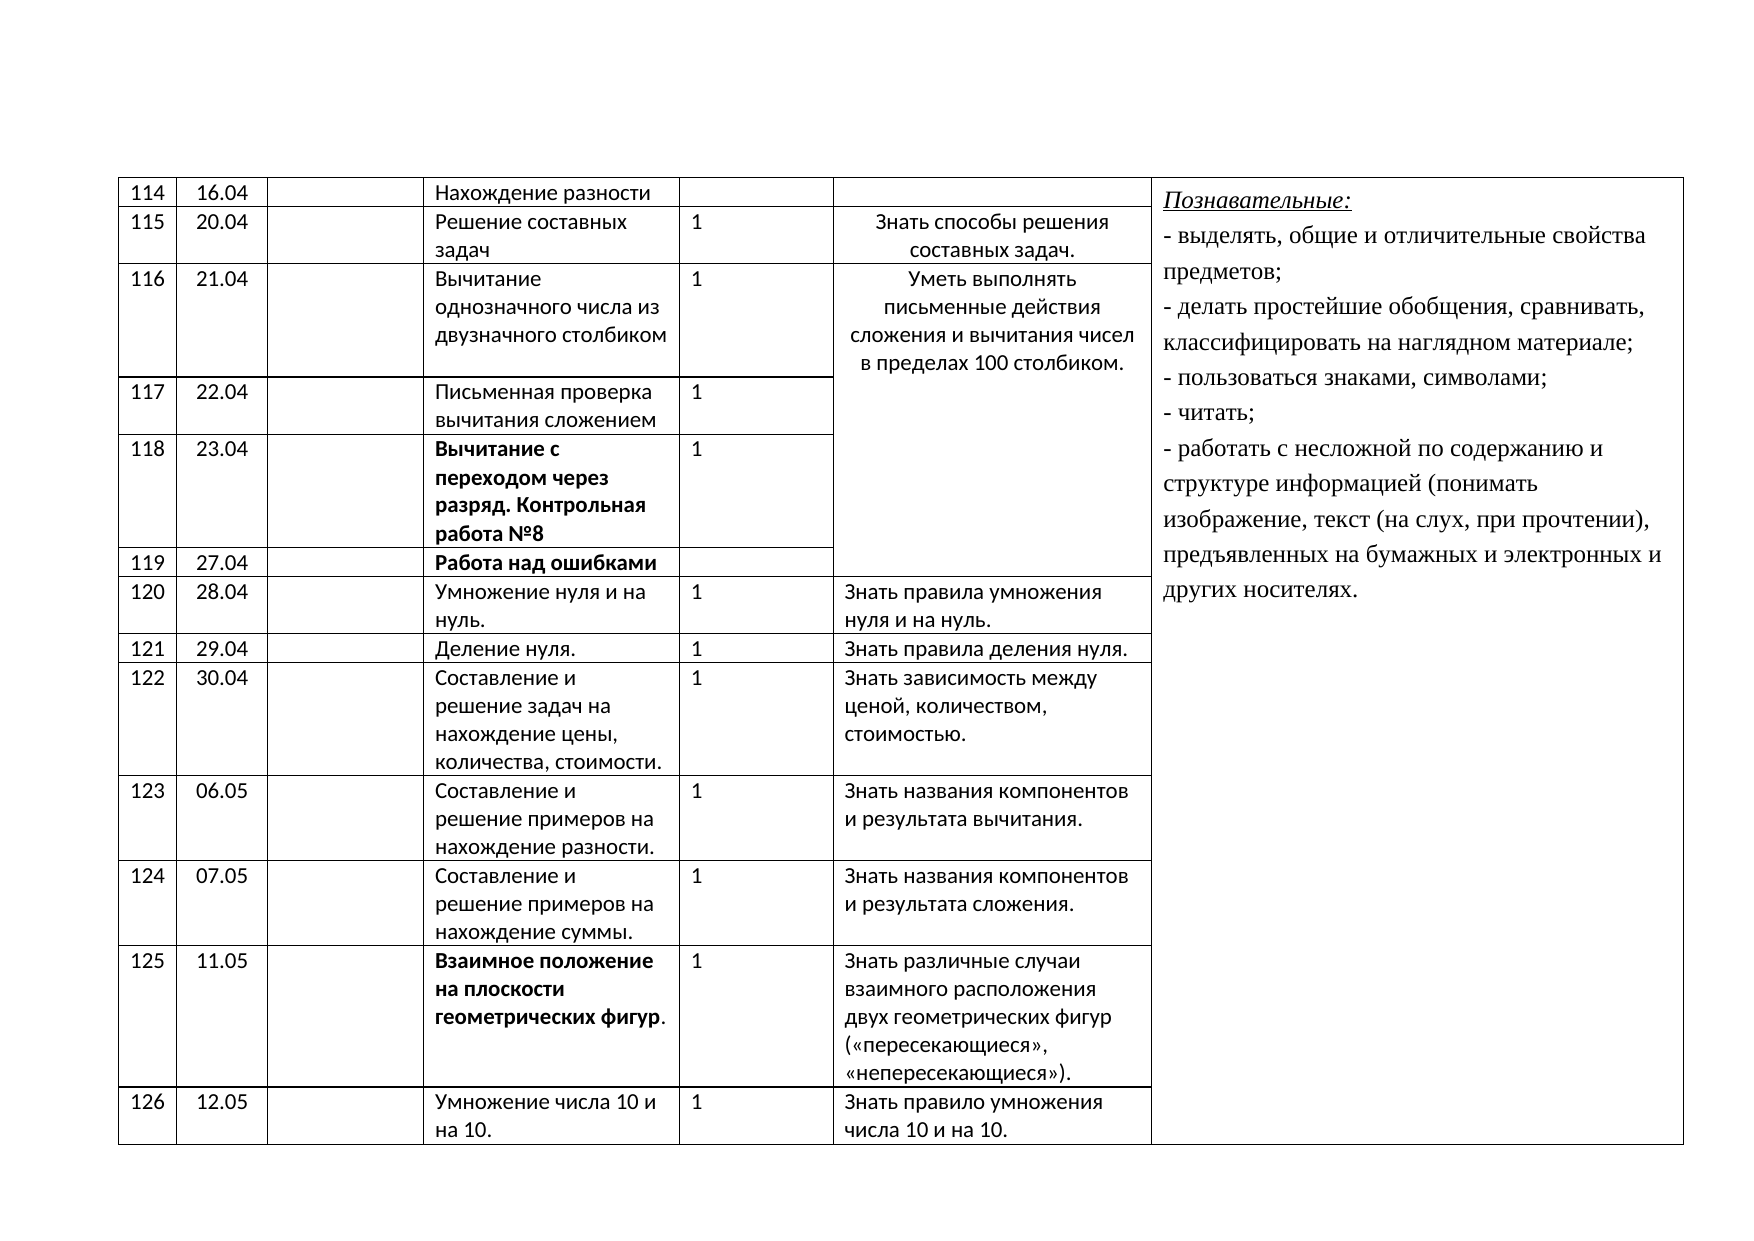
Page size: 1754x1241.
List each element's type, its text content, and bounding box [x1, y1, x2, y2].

table_cell 20.04 [177, 207, 267, 263]
table_cell [268, 776, 423, 860]
table_cell Письменная проверка вычитания сложением [424, 378, 679, 433]
table_cell 22.04 [177, 378, 267, 433]
table_cell 1 [680, 776, 833, 860]
table_cell Работа над ошибками [424, 548, 679, 576]
table_cell [268, 1088, 423, 1143]
table_cell Деление нуля. [424, 634, 679, 662]
table_cell 1 [680, 264, 833, 376]
table_cell [268, 861, 423, 945]
table_cell Знать названия компонентов и результата вычитания. [834, 776, 1151, 860]
table_cell Умножение нуля и на нуль. [424, 577, 679, 633]
table_cell 23.04 [177, 435, 267, 547]
table_cell [268, 378, 423, 433]
table_cell [268, 946, 423, 1086]
table_cell [268, 577, 423, 633]
table_cell 114 [119, 178, 176, 206]
table_cell 16.04 [177, 178, 267, 206]
table_cell 29.04 [177, 634, 267, 662]
table_cell 1 [680, 634, 833, 662]
table_cell [268, 178, 423, 206]
table_cell 1 [680, 207, 833, 263]
table_cell 30.04 [177, 663, 267, 775]
table_cell 115 [119, 207, 176, 263]
table_cell 07.05 [177, 861, 267, 945]
table_cell 123 [119, 776, 176, 860]
table_cell 126 [119, 1088, 176, 1143]
table_cell Вычитание с переходом через разряд. Контрольная работа №8 [424, 435, 679, 547]
table_cell [268, 264, 423, 376]
table_cell Составление и решение задач на нахождение цены, количества, стоимости. [424, 663, 679, 775]
table_cell 1 [680, 435, 833, 547]
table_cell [834, 264, 1151, 576]
table_cell Составление и решение примеров на нахождение разности. [424, 776, 679, 860]
table_cell 21.04 [177, 264, 267, 376]
table_cell 121 [119, 634, 176, 662]
table_cell [268, 663, 423, 775]
table_cell [268, 207, 423, 263]
table_cell Знать способы решения составных задач. [834, 207, 1151, 263]
table_cell [268, 548, 423, 576]
table_cell 125 [119, 946, 176, 1086]
table_cell [268, 634, 423, 662]
table_cell Знать названия компонентов и результата сложения. [834, 861, 1151, 945]
table_cell Знать различные случаи взаимного расположения двух геометрических фигур («пересекающиеся», «непересекающиеся»). [834, 946, 1151, 1086]
table_cell 116 [119, 264, 176, 376]
table_cell Взаимное положение на плоскости геометрических фигур. [424, 946, 679, 1086]
table_cell 1 [680, 1088, 833, 1143]
table_cell Решение составных задач [424, 207, 679, 263]
table_cell Нахождение разности [424, 178, 679, 206]
table_cell 27.04 [177, 548, 267, 576]
table_cell 1 [680, 378, 833, 433]
table_cell [680, 548, 833, 576]
table_cell 117 [119, 378, 176, 433]
table_cell Умножение числа 10 и на 10. [424, 1088, 679, 1143]
table_cell 118 [119, 435, 176, 547]
table_cell Вычитание однозначного числа из двузначного столбиком [424, 264, 679, 376]
table_cell 124 [119, 861, 176, 945]
table_cell [268, 435, 423, 547]
table_cell 120 [119, 577, 176, 633]
table_cell Знать правила умножения нуля и на нуль. [834, 577, 1151, 633]
table_cell 1 [680, 577, 833, 633]
table_cell 28.04 [177, 577, 267, 633]
table_cell 1 [680, 946, 833, 1086]
table_cell [680, 178, 833, 206]
table_cell 06.05 [177, 776, 267, 860]
table_cell Знать правила деления нуля. [834, 634, 1151, 662]
table_cell Знать правило умножения числа 10 и на 10. [834, 1088, 1151, 1143]
table_cell Составление и решение примеров на нахождение суммы. [424, 861, 679, 945]
table_cell 122 [119, 663, 176, 775]
table_cell 1 [680, 663, 833, 775]
table_cell Знать зависимость между ценой, количеством, стоимостью. [834, 663, 1151, 775]
table_cell 1 [680, 861, 833, 945]
table_cell 12.05 [177, 1088, 267, 1143]
table_cell 11.05 [177, 946, 267, 1086]
table_cell 119 [119, 548, 176, 576]
